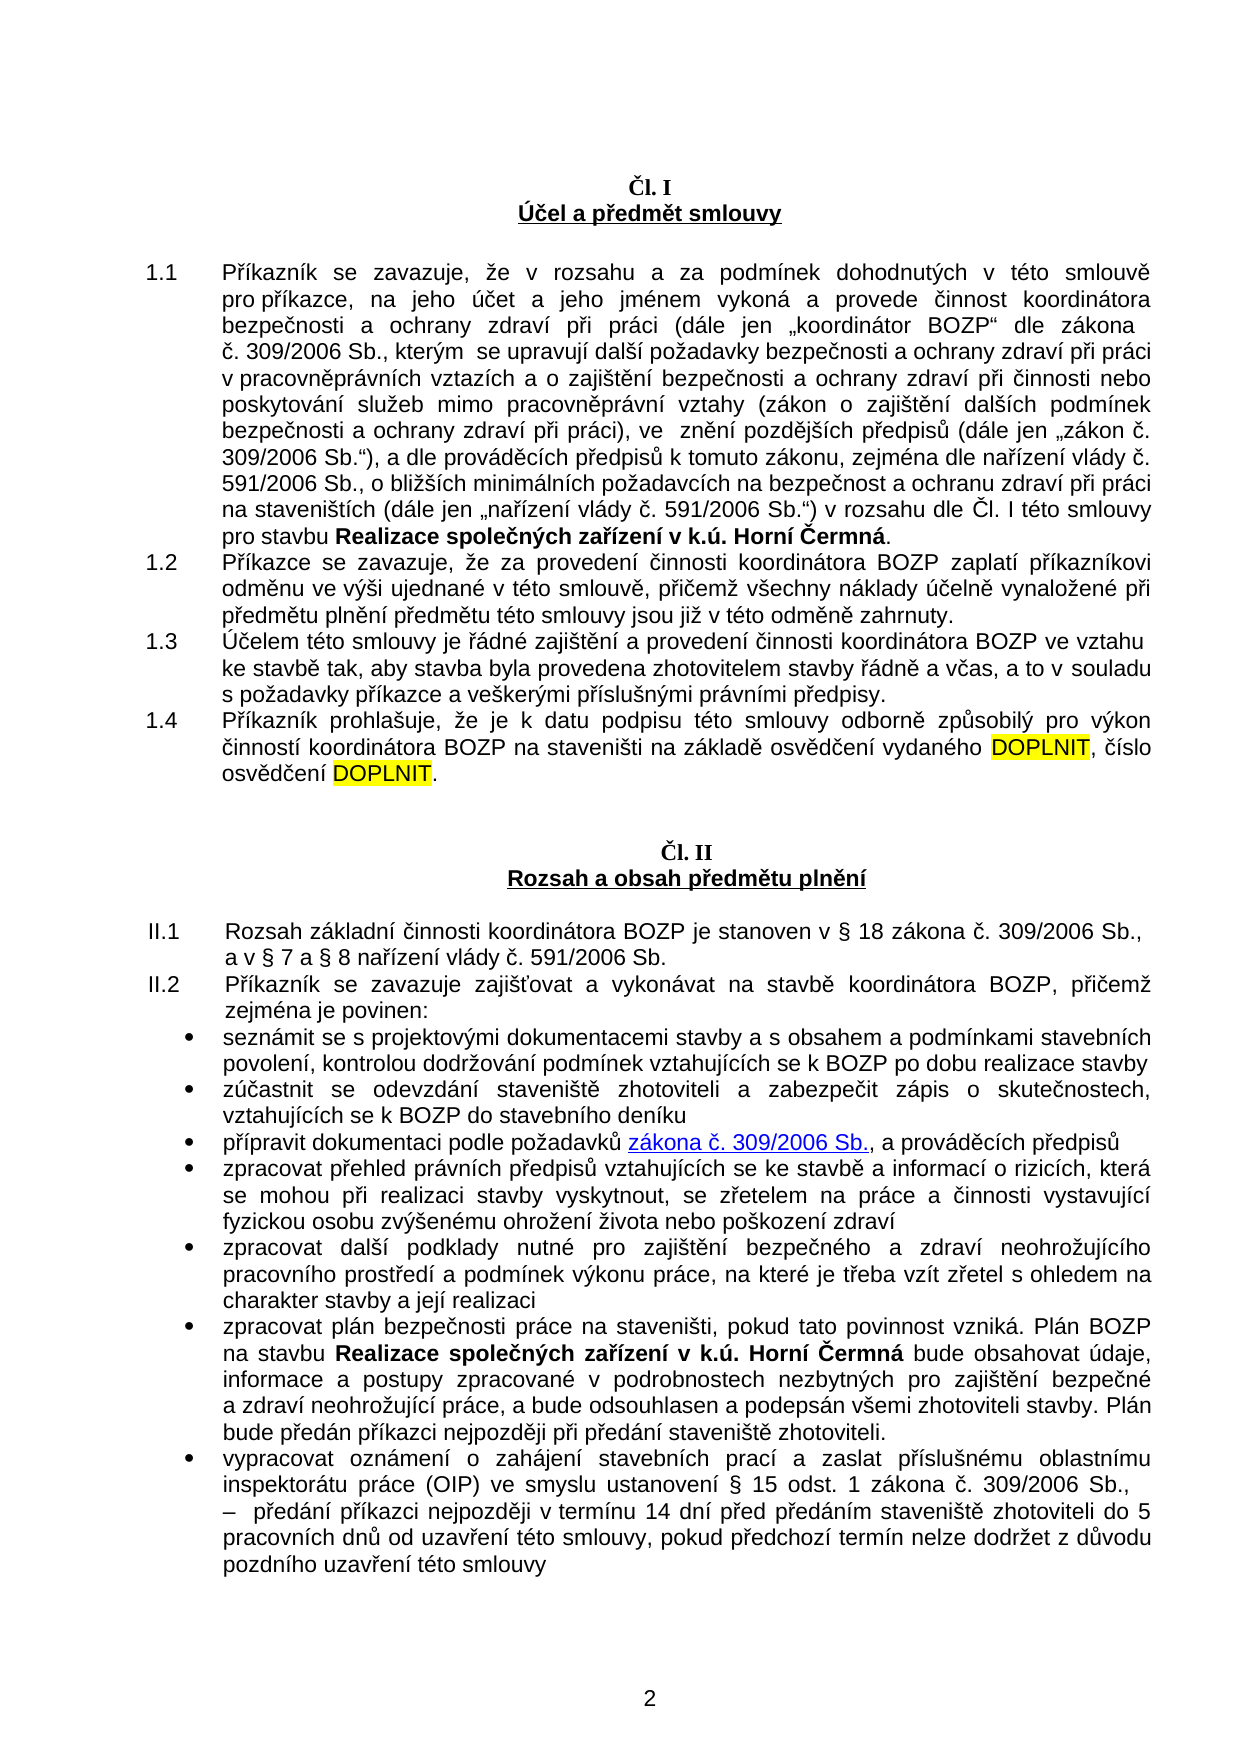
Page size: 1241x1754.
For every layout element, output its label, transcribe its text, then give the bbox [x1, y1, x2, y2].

list Rozsah a obsah předmětu plnění [222, 865, 1152, 892]
list Příkazník prohlašuje, že je k datu podpisu této smlouvy odborně způsobilý pro výkon činností koordinátora BOZP na staveništi na základě osvědčení vydaného DOPLNIT, číslo osvědčení DOPLNIT. [177, 707, 1152, 786]
text Čl. I Účel a předmět smlouvy [148, 174, 1152, 227]
list zpracovat přehled právních předpisů vztahujících se ke stavbě a informací o rizicích, která se mohou při realizaci stavby vyskytnout, se zřetelem na práce a činnosti vystavující fyzickou osobu zvýšenému ohrožení života nebo poškození zdraví [185, 1155, 1152, 1234]
list I [222, 839, 1152, 865]
list Příkazník se zavazuje, že v rozsahu a za podmínek dohodnutých v této smlouvě pro příkazce, na jeho účet a jeho jménem vykoná a provede činnost koordinátora bezpečnosti a ochrany zdraví při práci (dále jen „koordinátor BOZP“ dle zákona č. 309/2006 Sb., kterým se upravují další požadavky bezpečnosti a ochrany zdraví při práci v pracovněprávních vztazích a o zajištění bezpečnosti a ochrany zdraví při činnosti nebo poskytování služeb mimo pracovněprávní vztahy (zákon o zajištění dalších podmínek bezpečnosti a ochrany zdraví při práci), ve znění pozdějších předpisů (dále jen „zákon č. 309/2006 Sb.“), a dle prováděcích předpisů k tomuto zákonu, zejména dle nařízení vlády č. 591/2006 Sb., o bližších minimálních požadavcích na bezpečnost a ochranu zdraví při práci na staveništích (dále jen „nařízení vlády č. 591/2006 Sb.“) v rozsahu dle Čl. I této smlouvy pro stavbu Realizace společných zařízení v k.ú. Horní Čermná. [177, 259, 1152, 549]
list Rozsah základní činnosti koordinátora BOZP je stanoven v § 18 zákona č. 309/2006 Sb., a v § 7 a § 8 nařízení vlády č. 591/2006 Sb. [148, 918, 1152, 971]
list Příkazce se zavazuje, že za provedení činnosti koordinátora BOZP zaplatí příkazníkovi odměnu ve výši ujednané v této smlouvě, přičemž všechny náklady účelně vynaložené při předmětu plnění předmětu této smlouvy jsou již v této odměně zahrnuty. [177, 549, 1152, 628]
list Účelem této smlouvy je řádné zajištění a provedení činnosti koordinátora BOZP ve vztahu ke stavbě tak, aby stavba byla provedena zhotovitelem stavby řádně a včas, a to v souladu s požadavky příkazce a veškerými příslušnými právními předpisy. [177, 628, 1152, 707]
list zpracovat další podklady nutné pro zajištění bezpečného a zdraví neohrožujícího pracovního prostředí a podmínek výkonu práce, na které je třeba vzít zřetel s ohledem na charakter stavby a její realizaci [185, 1234, 1152, 1313]
list přípravit dokumentaci podle požadavků zákona č. 309/2006 Sb., a prováděcích předpisů [185, 1129, 1152, 1155]
list Příkazník se zavazuje zajišťovat a vykonávat na stavbě koordinátora BOZP, přičemž zejména je povinen: [148, 971, 1152, 1023]
list vypracovat oznámení o zahájení stavebních prací a zaslat příslušnému oblastnímu inspektorátu práce (OIP) ve smyslu ustanovení § 15 odst. 1 zákona č. 309/2006 Sb., – předání příkazci nejpozději v termínu 14 dní před předáním staveniště zhotoviteli do 5 pracovních dnů od uzavření této smlouvy, pokud předchozí termín nelze dodržet z důvodu pozdního uzavření této smlouvy [185, 1445, 1152, 1577]
list zúčastnit se odevzdání staveniště zhotoviteli a zabezpečit zápis o skutečnostech, vztahujících se k BOZP do stavebního deníku [185, 1076, 1152, 1129]
list seznámit se s projektovými dokumentacemi stavby a s obsahem a podmínkami stavebních povolení, kontrolou dodržování podmínek vztahujících se k BOZP po dobu realizace stavby [185, 1023, 1152, 1076]
list zpracovat plán bezpečnosti práce na staveništi, pokud tato povinnost vzniká. Plán BOZP na stavbu Realizace společných zařízení v k.ú. Horní Čermná bude obsahovat údaje, informace a postupy zpracované v podrobnostech nezbytných pro zajištění bezpečné a zdraví neohrožující práce, a bude odsouhlasen a podepsán všemi zhotoviteli stavby. Plán bude předán příkazci nejpozději při předání staveniště zhotoviteli. [185, 1313, 1152, 1445]
